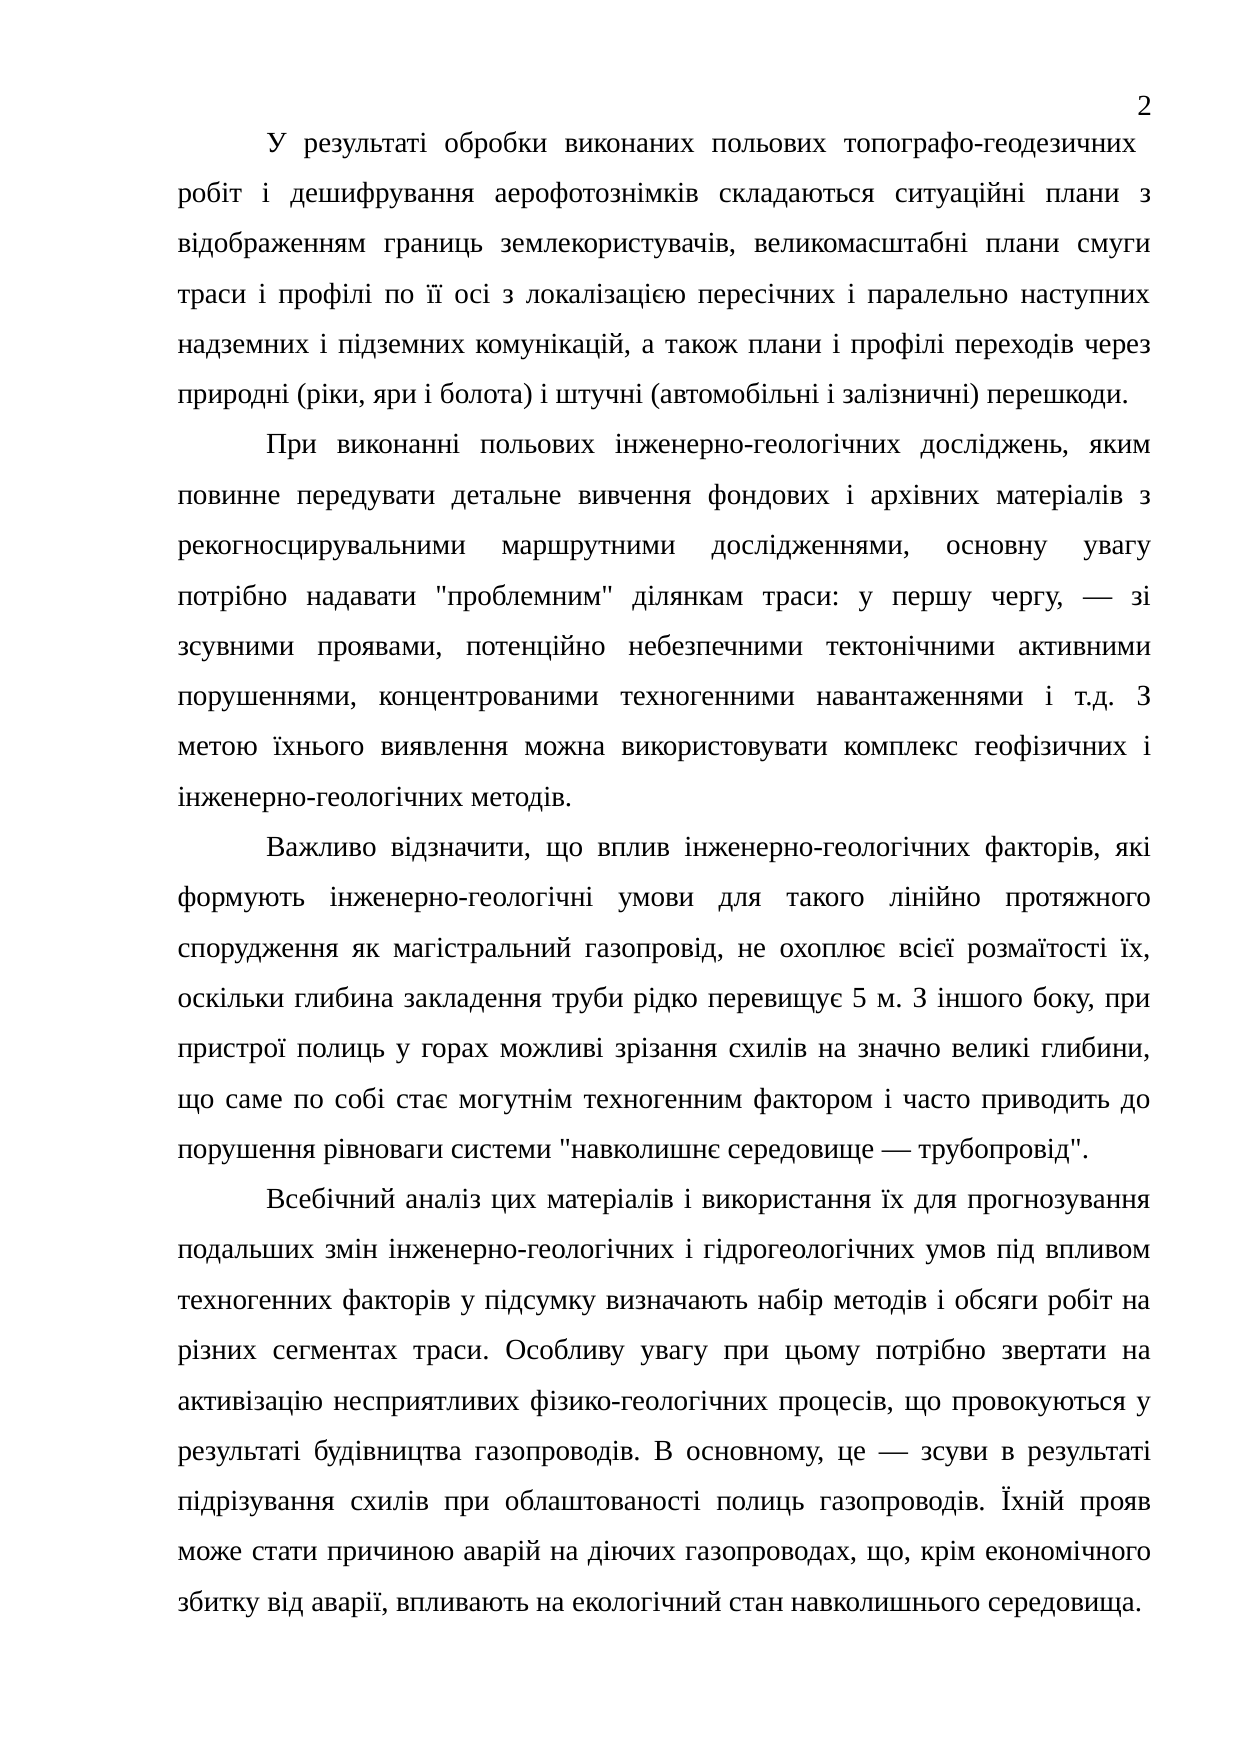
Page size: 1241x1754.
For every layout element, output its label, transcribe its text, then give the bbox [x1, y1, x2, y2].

text Важливо відзначити, що вплив інженерно-геологічних факторів, які формують інженерно-геологічні умови для такого лінійно протяжного спорудження як магістральний газопровід, не охоплює всієї розмаїтості їх, оскільки глибина закладення труби рідко перевищує 5 м. З іншого боку, при пристрої полиць у горах можливі зрізання схилів на значно великі глибини, що саме по собі стає могутнім техногенним фактором і часто приводить до порушення рівноваги системи "навколишнє середовище — трубопровід". [177, 829, 1152, 1165]
text У результаті обробки виконаних польових топографо-геодезичних робіт і дешифрування аерофотознімків складаються ситуаційні плани з відображенням границь землекористувачів, великомасштабні плани смуги траси і профілі по її осі з локалізацією пересічних і паралельно наступних надземних і підземних комунікацій, а також плани і профілі переходів через природні (ріки, яри і болота) і штучні (автомобільні і залізничні) перешкоди. [177, 125, 1152, 410]
text Всебічний аналіз цих матеріалів і використання їх для прогнозування подальших змін інженерно-геологічних і гідрогеологічних умов під впливом техногенних факторів у підсумку визначають набір методів і обсяги робіт на різних сегментах траси. Особливу увагу при цьому потрібно звертати на активізацію несприятливих фізико-геологічних процесів, що провокуються у результаті будівництва газопроводів. В основному, це — зсуви в результаті підрізування схилів при облаштованості полиць газопроводів. Їхній прояв може стати причиною аварій на діючих газопроводах, що, крім економічного збитку від аварії, впливають на екологічний стан навколишнього середовища. [177, 1182, 1152, 1618]
text При виконанні польових інженерно-геологічних досліджень, яким повинне передувати детальне вивчення фондових і архівних матеріалів з рекогносцирувальними маршрутними дослідженнями, основну увагу потрібно надавати "проблемним" ділянкам траси: у першу чергу, — зі зсувними проявами, потенційно небезпечними тектонічними активними порушеннями, концентрованими техногенними навантаженнями і т.д. З метою їхнього виявлення можна використовувати комплекс геофізичних і інженерно-геологічних методів. [177, 427, 1152, 813]
